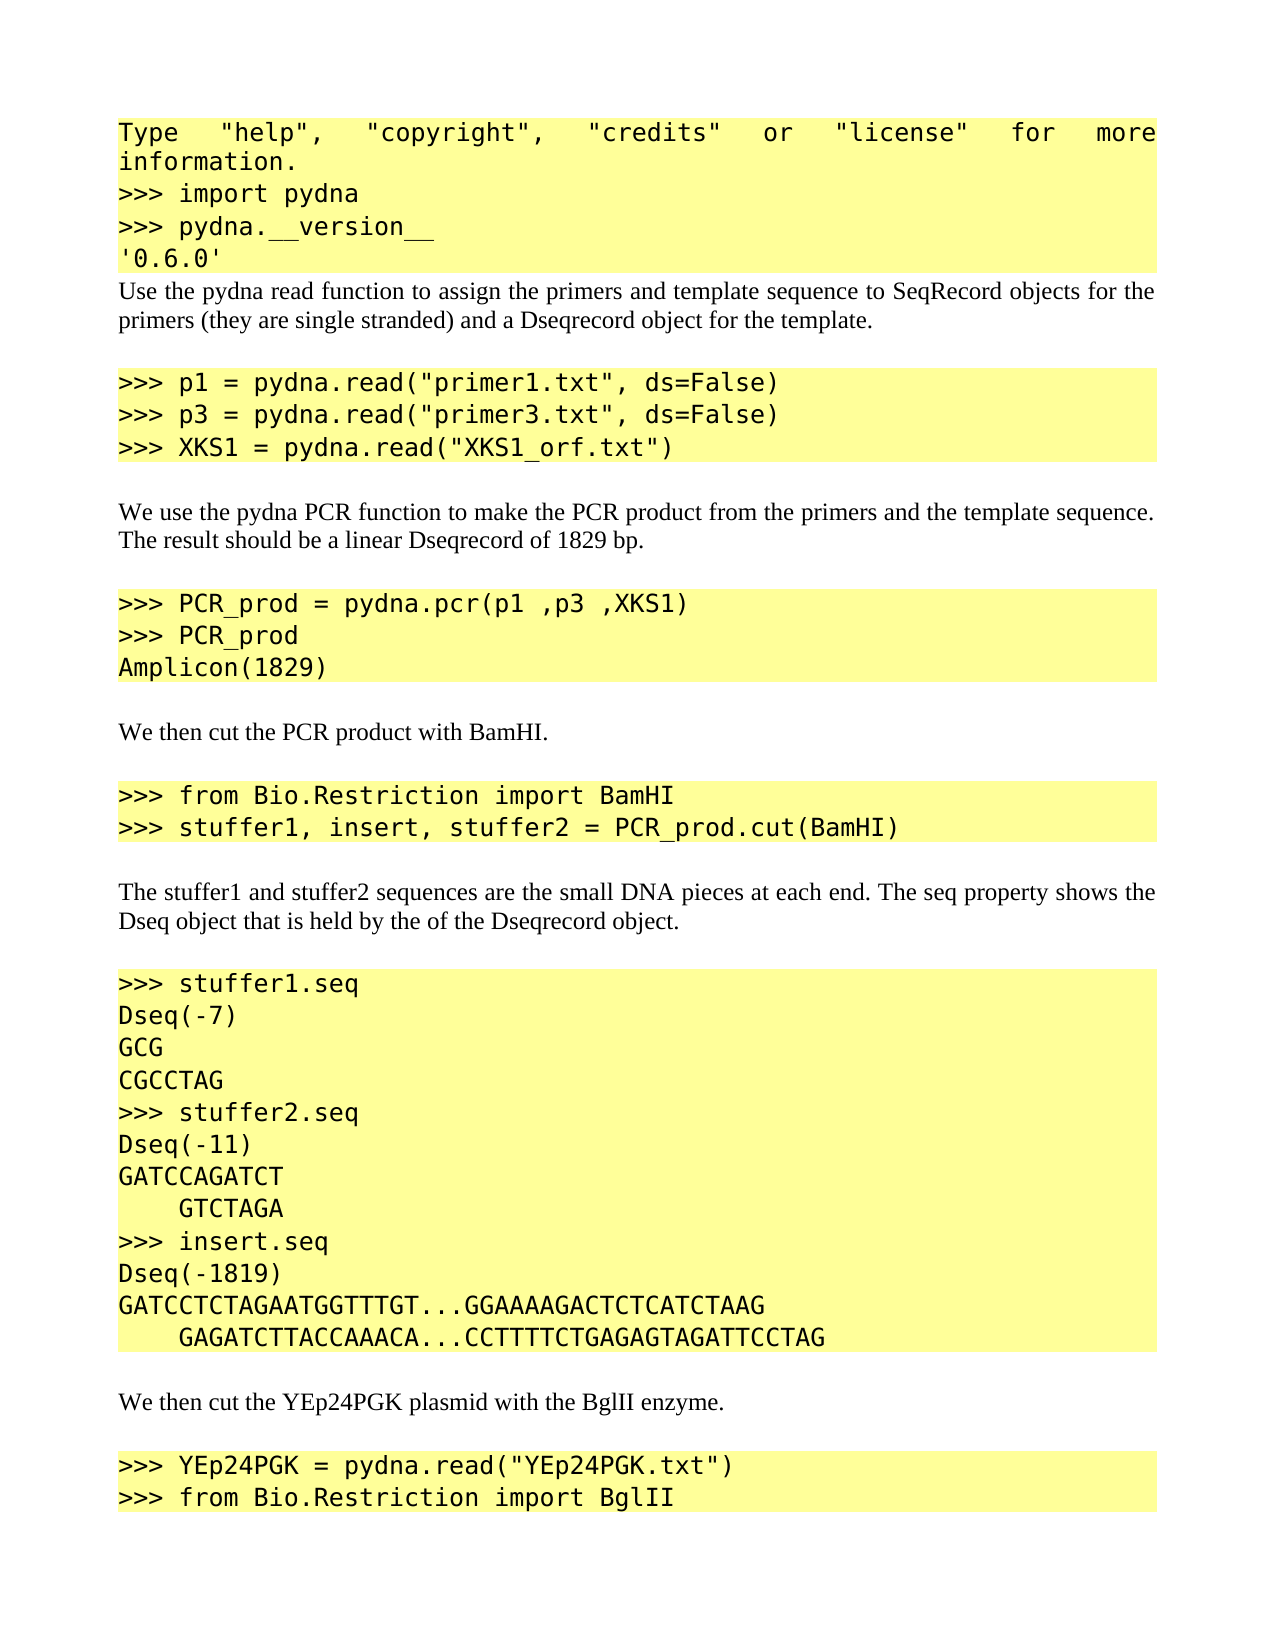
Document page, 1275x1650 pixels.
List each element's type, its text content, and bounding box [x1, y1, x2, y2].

text >>> from Bio.Restriction import BglII [118, 1483, 1157, 1512]
text We use the pydna PCR function to make the PCR product from the primers and the template sequence. The result should be a linear Dseqrecord of 1829 bp. [118, 497, 1157, 554]
text Use the pydna read function to assign the primers and template sequence to SeqRecord objects for the primers (they are single stranded) and a Dseqrecord object for the template. [118, 276, 1157, 333]
text '0.6.0' [118, 244, 1157, 273]
text >>> import pydna [118, 179, 1157, 209]
text >>> stuffer1, insert, stuffer2 = PCR_prod.cut(BamHI) [118, 813, 1157, 842]
text >>> insert.seq [118, 1227, 1157, 1256]
text >>> XKS1 = pydna.read("XKS1_orf.txt") [118, 433, 1157, 462]
text We then cut the YEp24PGK plasmid with the BglII enzyme. [118, 1387, 1157, 1416]
text >>> p3 = pydna.read("primer3.txt", ds=False) [118, 401, 1157, 430]
text Dseq(-7) [118, 1001, 1157, 1031]
text >>> PCR_prod = pydna.pcr(p1 ,p3 ,XKS1) [118, 589, 1157, 618]
text >>> PCR_prod [118, 621, 1157, 650]
text CGCCTAG [118, 1066, 1157, 1095]
text Type "help", "copyright", "credits" or "license" for more information. [118, 118, 1157, 176]
text GATCCAGATCT [118, 1162, 1157, 1192]
text >>> YEp24PGK = pydna.read("YEp24PGK.txt") [118, 1451, 1157, 1480]
text We then cut the PCR product with BamHI. [118, 717, 1157, 746]
text >>> p1 = pydna.read("primer1.txt", ds=False) [118, 368, 1157, 397]
text Dseq(-11) [118, 1130, 1157, 1159]
text Dseq(-1819) [118, 1259, 1157, 1288]
text GTCTAGA [118, 1194, 1157, 1224]
text GATCCTCTAGAATGGTTTGT...GGAAAAGACTCTCATCTAAG [118, 1291, 1157, 1320]
text >>> pydna.__version__ [118, 212, 1157, 241]
text >>> stuffer2.seq [118, 1098, 1157, 1127]
text GAGATCTTACCAAACA...CCTTTTCTGAGAGTAGATTCCTAG [118, 1323, 1157, 1352]
text Amplicon(1829) [118, 653, 1157, 682]
text >>> stuffer1.seq [118, 969, 1157, 998]
text The stuffer1 and stuffer2 sequences are the small DNA pieces at each end. The seq property shows the Dseq object that is held by the of the Dseqrecord object. [118, 877, 1157, 934]
text GCG [118, 1034, 1157, 1063]
text >>> from Bio.Restriction import BamHI [118, 781, 1157, 810]
